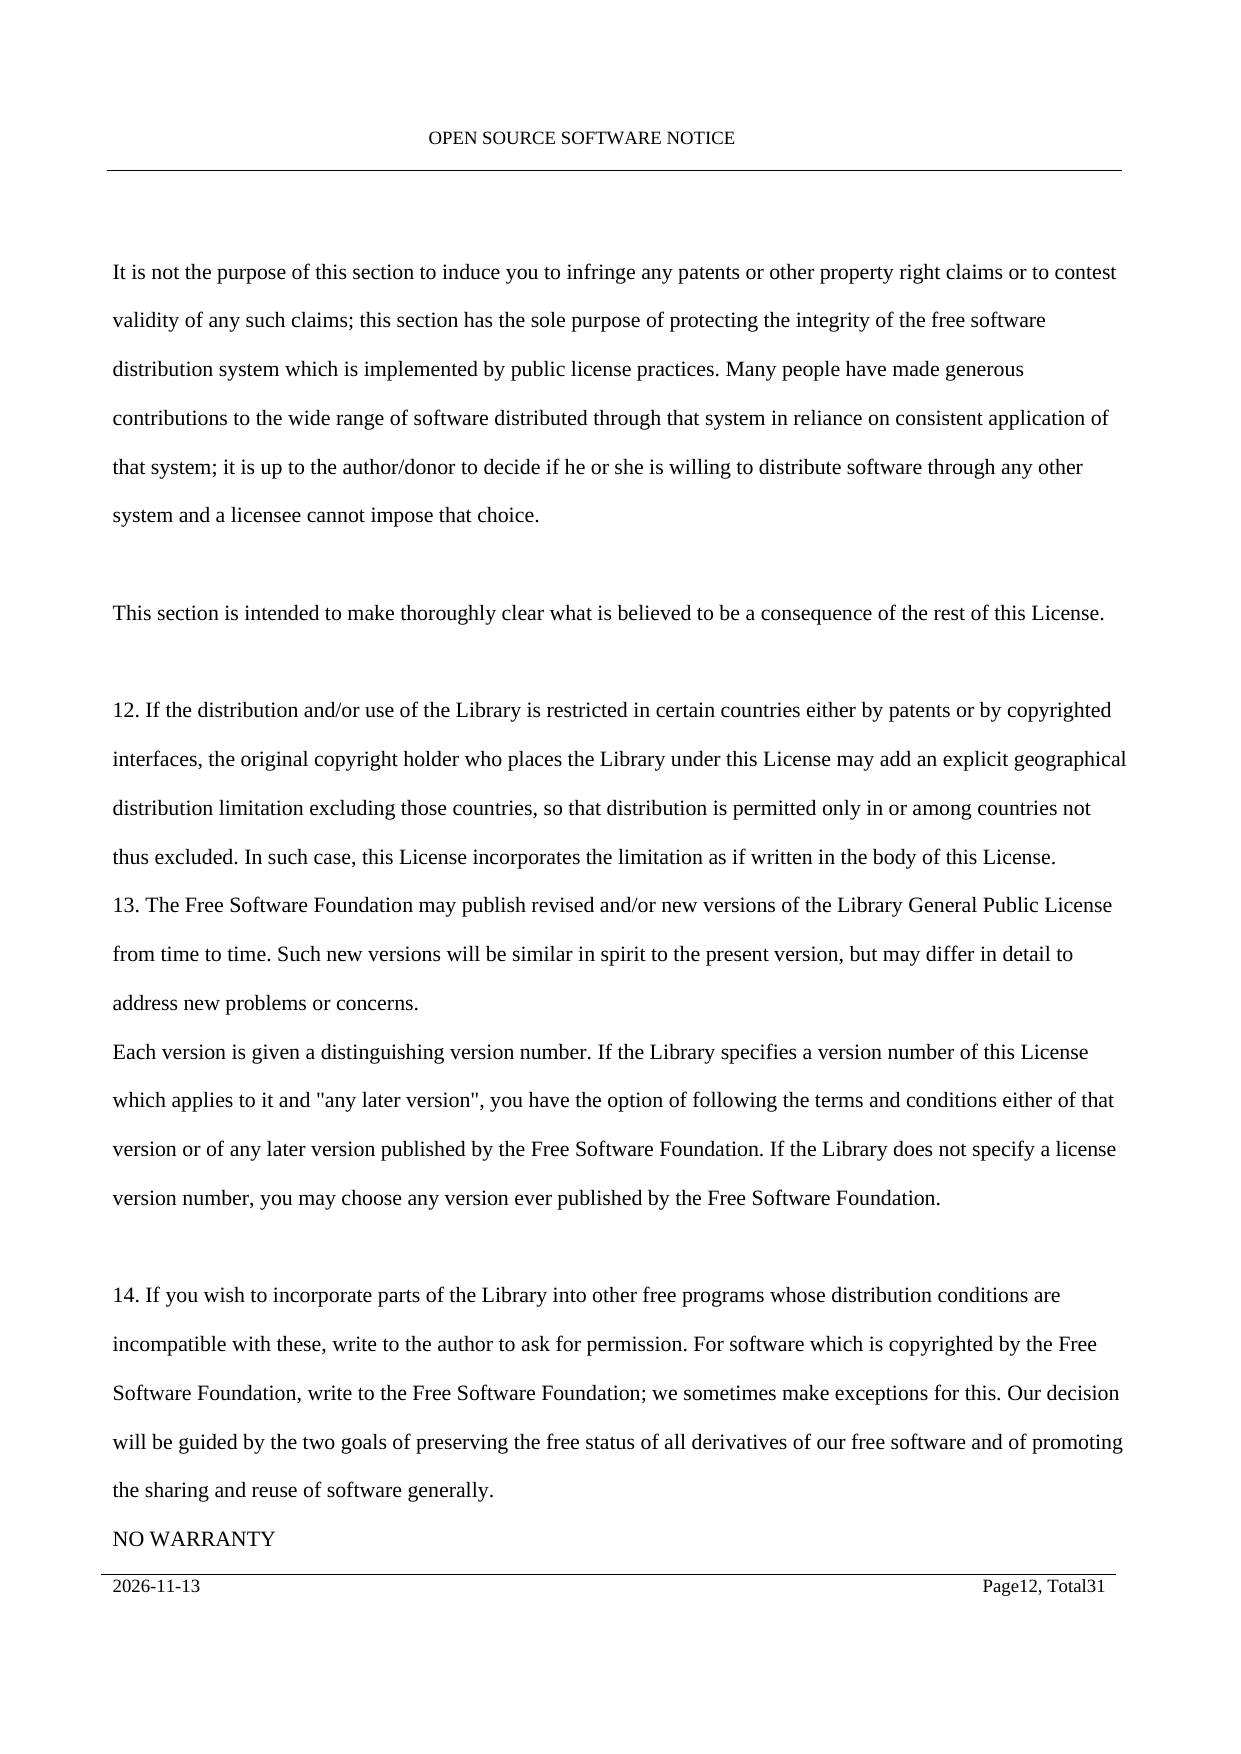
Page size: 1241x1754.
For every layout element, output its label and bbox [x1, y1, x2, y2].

text [112, 206, 1128, 1555]
